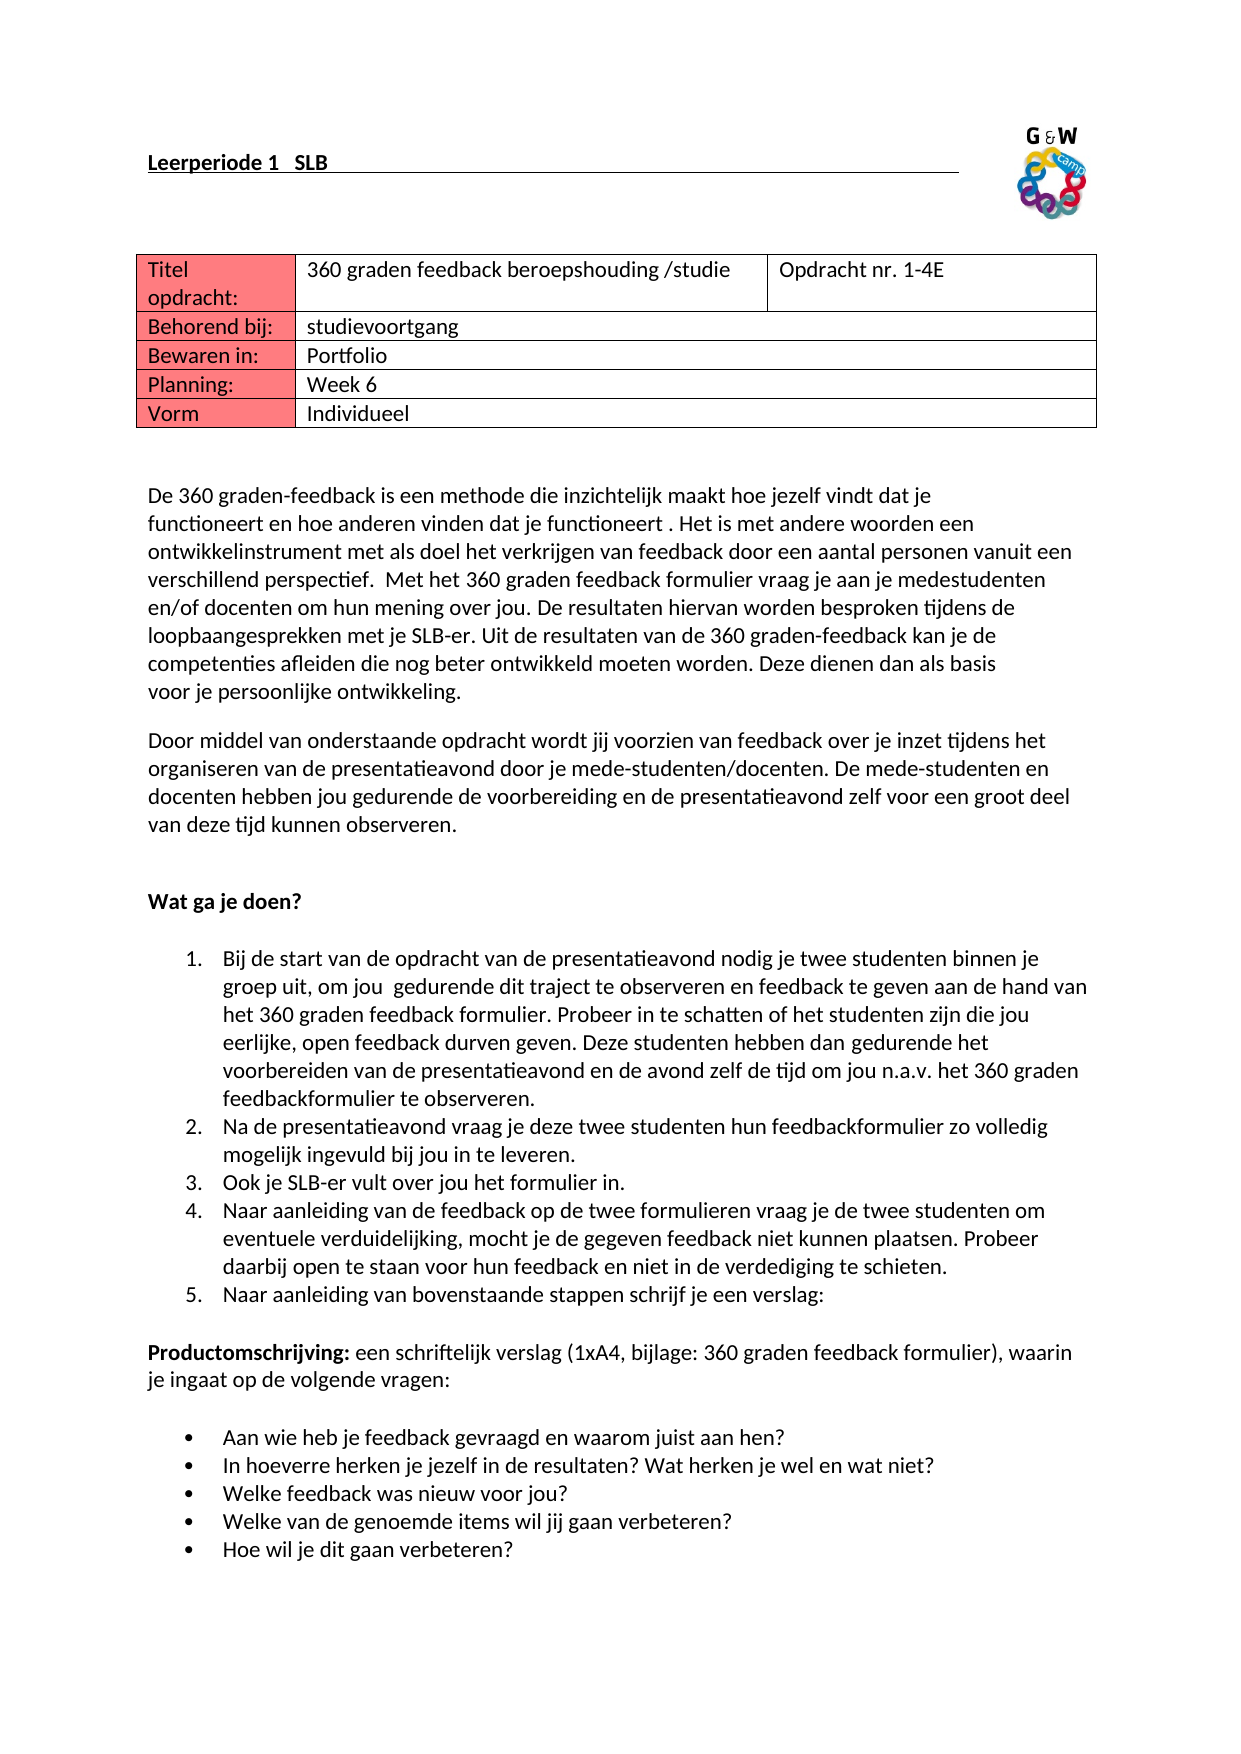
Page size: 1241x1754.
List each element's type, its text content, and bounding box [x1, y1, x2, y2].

list Welke feedback was nieuw voor jou? [185, 1479, 1093, 1507]
list In hoeverre herken je jezelf in de resultaten? Wat herken je wel en wat niet? [185, 1451, 1093, 1479]
list Na de presentatieavond vraag je deze twee studenten hun feedbackformulier zo volledig mogelijk ingevuld bij jou in te leveren. [185, 1112, 1093, 1168]
list Welke van de genoemde items wil jij gaan verbeteren? [185, 1507, 1093, 1535]
table_cell Bewaren in: [137, 341, 295, 369]
picture [1014, 176, 1091, 221]
table_cell Vorm [137, 399, 295, 427]
table_cell Planning: [137, 370, 295, 398]
table_cell Portfolio [296, 341, 1096, 369]
text functioneert en hoe anderen vinden dat je functioneert . Het is met andere woorden een ontwikkelinstrument met als doel het verkrijgen van feedback door een aantal personen vanuit een verschillend perspectief. Met het 360 graden feedback formulier vraag je aan je medestudenten en/of docenten om hun mening over jou. De resultaten hiervan worden besproken tijdens de loopbaangesprekken met je SLB-er. Uit de resultaten van de 360 graden-feedback kan je de competenties afleiden die nog beter ontwikkeld moeten worden. Deze dienen dan als basis [148, 509, 1093, 677]
text Leerperiode 1 SLB [148, 148, 1093, 176]
list Bij de start van de opdracht van de presentatieavond nodig je twee studenten binnen je groep uit, om jou gedurende dit traject te observeren en feedback te geven aan de hand van het 360 graden feedback formulier. Probeer in te schatten of het studenten zijn die jou eerlijke, open feedback durven geven. Deze studenten hebben dan gedurende het voorbereiden van de presentatieavond en de avond zelf de tijd om jou n.a.v. het 360 graden feedbackformulier te observeren. [185, 944, 1093, 1112]
picture [1014, 123, 1091, 148]
list Hoe wil je dit gaan verbeteren? [185, 1535, 1093, 1563]
text Productomschrijving: een schriftelijk verslag (1xA4, bijlage: 360 graden feedback formulier), waarin je ingaat op de volgende vragen: [148, 1338, 1093, 1394]
table_header 360 graden feedback beroepshouding /studie [296, 255, 767, 311]
text voor je persoonlijke ontwikkeling. [148, 677, 1093, 705]
table_header Opdracht nr. 1-4E [768, 255, 1096, 311]
table_header Titel opdracht: [137, 255, 295, 311]
text Wat ga je doen? [148, 887, 1093, 915]
list Naar aanleiding van de feedback op de twee formulieren vraag je de twee studenten om eventuele verduidelijking, mocht je de gegeven feedback niet kunnen plaatsen. Probeer daarbij open te staan voor hun feedback en niet in de verdediging te schieten. [185, 1196, 1093, 1280]
table_cell studievoortgang [296, 312, 1096, 340]
text Door middel van onderstaande opdracht wordt jij voorzien van feedback over je inzet tijdens het organiseren van de presentatieavond door je mede-studenten/docenten. De mede-studenten en docenten hebben jou gedurende de voorbereiding en de presentatieavond zelf voor een groot deel van deze tijd kunnen observeren. [148, 726, 1093, 838]
list Naar aanleiding van bovenstaande stappen schrijf je een verslag: [185, 1280, 1093, 1308]
text De 360 graden-feedback is een methode die inzichtelijk maakt hoe jezelf vindt dat je [148, 481, 1093, 509]
list Ook je SLB-er vult over jou het formulier in. [185, 1168, 1093, 1196]
table_cell Behorend bij: [137, 312, 295, 340]
table_cell Individueel [296, 399, 1096, 427]
list Aan wie heb je feedback gevraagd en waarom juist aan hen? [185, 1423, 1093, 1451]
table_cell Week 6 [296, 370, 1096, 398]
